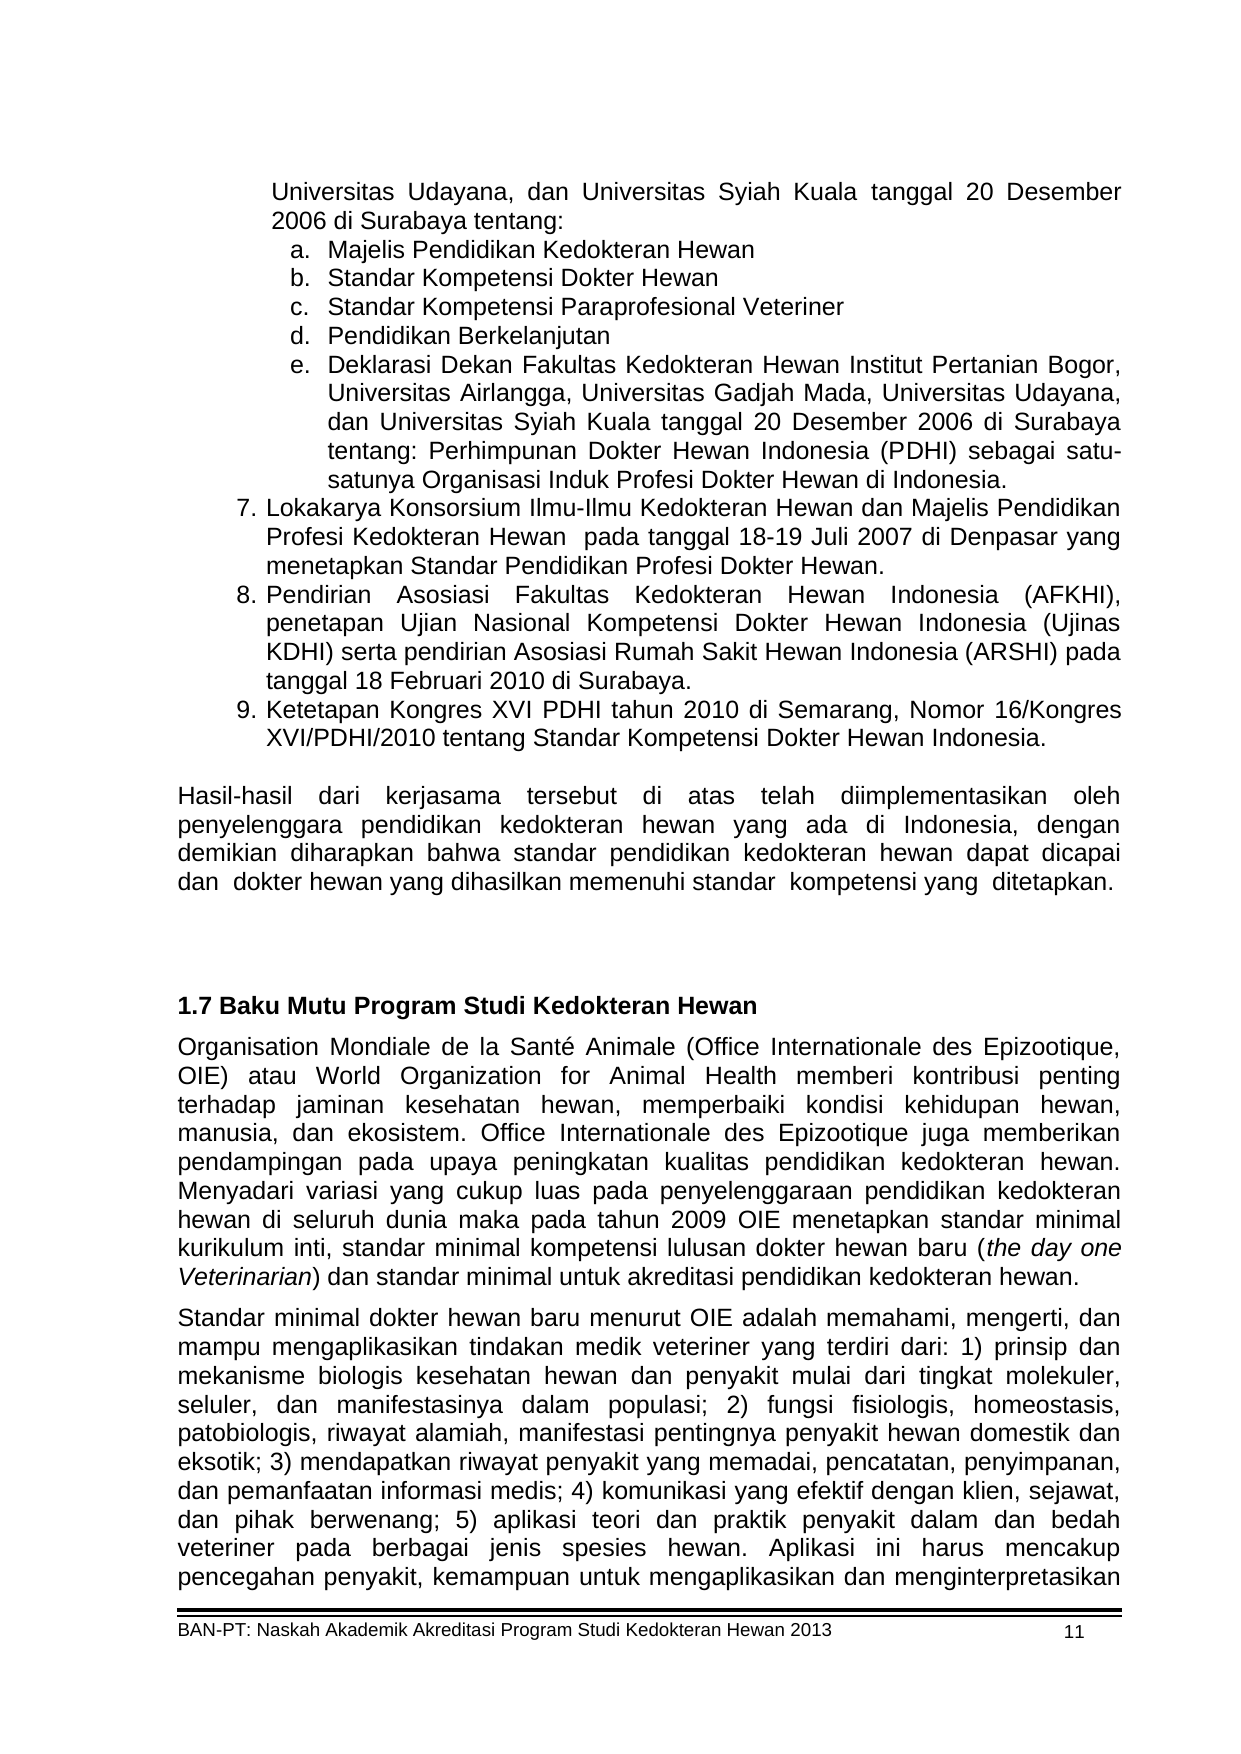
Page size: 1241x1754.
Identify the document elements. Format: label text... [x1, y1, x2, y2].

list Majelis Pendidikan Kedokteran Hewan [290, 235, 1122, 263]
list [233, 177, 1122, 235]
text Hasil-hasil dari kerjasama tersebut di atas telah diimplementasikan oleh penyelenggara pendidikan kedokteran hewan yang ada di Indonesia, dengan demikian diharapkan bahwa standar pendidikan kedokteran hewan dapat dicapai dan dokter hewan yang dihasilkan memenuhi standar kompetensi yang ditetapkan. [177, 781, 1122, 896]
text Organisation Mondiale de la Santé Animale (Office Internationale des Epizootique, OIE) atau World Organization for Animal Health memberi kontribusi penting terhadap jaminan kesehatan hewan, memperbaiki kondisi kehidupan hewan, manusia, dan ekosistem. Office Internationale des Epizootique juga memberikan pendampingan pada upaya peningkatan kualitas pendidikan kedokteran hewan. Menyadari variasi yang cukup luas pada penyelenggaraan pendidikan kedokteran hewan di seluruh dunia maka pada tahun 2009 OIE menetapkan standar minimal kurikulum inti, standar minimal kompetensi lulusan dokter hewan baru (the day one Veterinarian) dan standar minimal untuk akreditasi pendidikan kedokteran hewan. [177, 1032, 1122, 1291]
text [177, 1303, 1122, 1591]
list Lokakarya Konsorsium Ilmu-Ilmu Kedokteran Hewan dan Majelis Pendidikan Profesi Kedokteran Hewan pada tanggal 18-19 Juli 2007 di Denpasar yang menetapkan Standar Pendidikan Profesi Dokter Hewan. [236, 493, 1122, 580]
list Ketetapan Kongres XVI PDHI tahun 2010 di Semarang, Nomor 16/Kongres XVI/PDHI/2010 tentang Standar Kompetensi Dokter Hewan Indonesia. [236, 695, 1122, 752]
list Standar Kompetensi Dokter Hewan [290, 263, 1122, 292]
text 1.7 Baku Mutu Program Studi Kedokteran Hewan [177, 991, 1122, 1020]
list Pendirian Asosiasi Fakultas Kedokteran Hewan Indonesia (AFKHI), penetapan Ujian Nasional Kompetensi Dokter Hewan Indonesia (Ujinas KDHI) serta pendirian Asosiasi Rumah Sakit Hewan Indonesia (ARSHI) pada tanggal 18 Februari 2010 di Surabaya. [236, 580, 1122, 695]
list Standar Kompetensi Paraprofesional Veteriner [290, 292, 1122, 321]
list Pendidikan Berkelanjutan [290, 321, 1122, 350]
list Deklarasi Dekan Fakultas Kedokteran Hewan Institut Pertanian Bogor, Universitas Airlangga, Universitas Gadjah Mada, Universitas Udayana, dan Universitas Syiah Kuala tanggal 20 Desember 2006 di Surabaya tentang: Perhimpunan Dokter Hewan Indonesia (PDHI) sebagai satu-satunya Organisasi Induk Profesi Dokter Hewan di Indonesia. [290, 350, 1122, 493]
